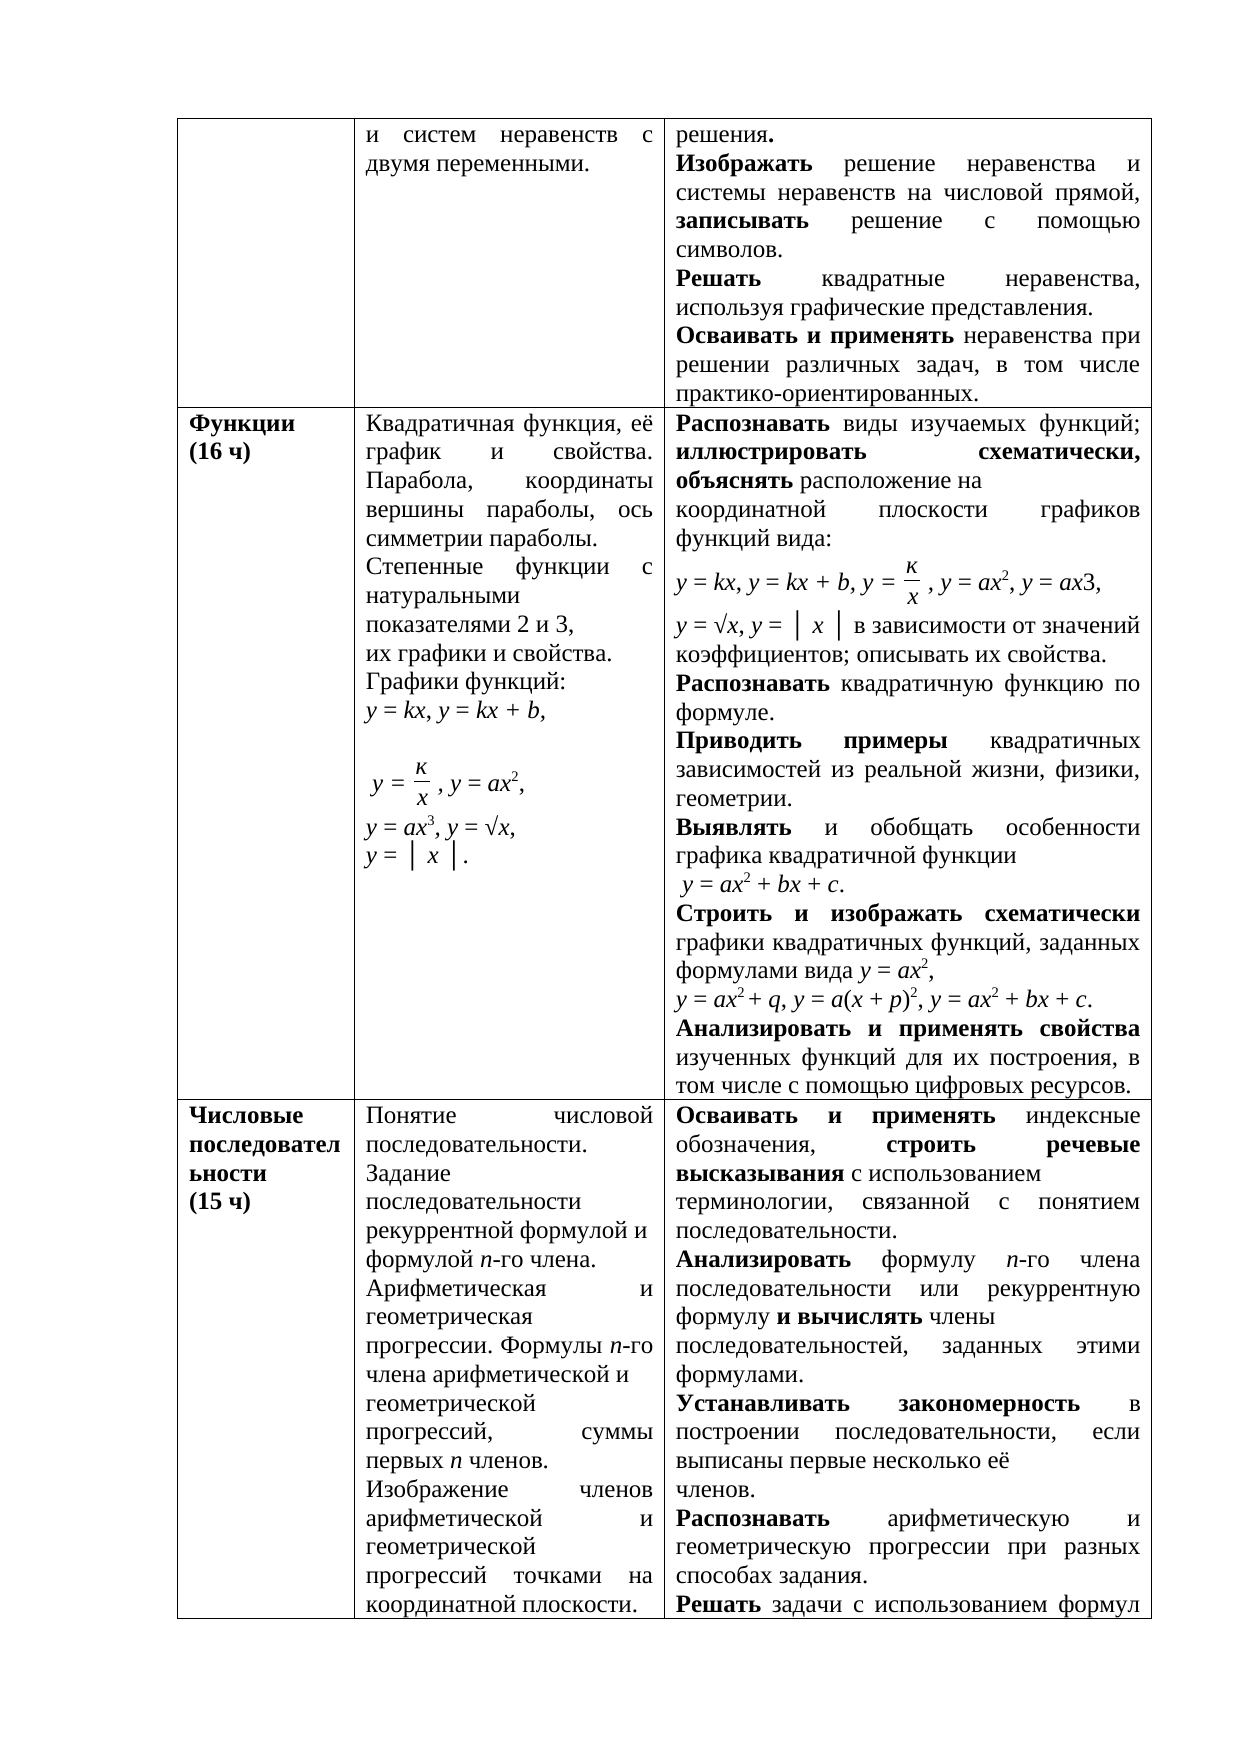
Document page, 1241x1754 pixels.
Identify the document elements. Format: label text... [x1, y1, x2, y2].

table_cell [665, 119, 1151, 407]
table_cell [355, 1100, 664, 1618]
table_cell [665, 1100, 1151, 1618]
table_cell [355, 119, 664, 407]
table_cell Распознавать виды изучаемых функций; иллюстрировать схематически, объяснять расположение на координатной плоскости графиков функций вида: y = kx, y = kx + b, y = , y = ax2, y = ax3, y = √x, y = │ х │ в зависимости от значений коэффициентов; описывать их свойства. Распознавать квадратичную функцию по формуле. Приводить примеры квадратичных зависимостей из реальной жизни, физики, геометрии. Выявлять и обобщать особенности графика квадратичной функции y = ax2 + bx + c. Строить и изображать схематически графики квадратичных функций, заданных формулами вида y = ax2, y = ax2 + q, y = a(x + p)2, y = ax2 + bx + c. Анализировать и применять свойства изученных функций для их построения, в том числе с помощью цифровых ресурсов. [665, 408, 1151, 1099]
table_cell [178, 119, 354, 407]
table_cell Квадратичная функция, её график и свойства. Парабола, координаты вершины параболы, ось симметрии параболы. Степенные функции с натуральными показателями 2 и 3, их графики и свойства. Графики функций: y = kx, y = kx + b, y = , y = ax2, y = ax3, y = √x, y = │ х │. [355, 408, 664, 1099]
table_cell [178, 1100, 354, 1618]
table_cell Функции (16 ч) [178, 408, 354, 1099]
